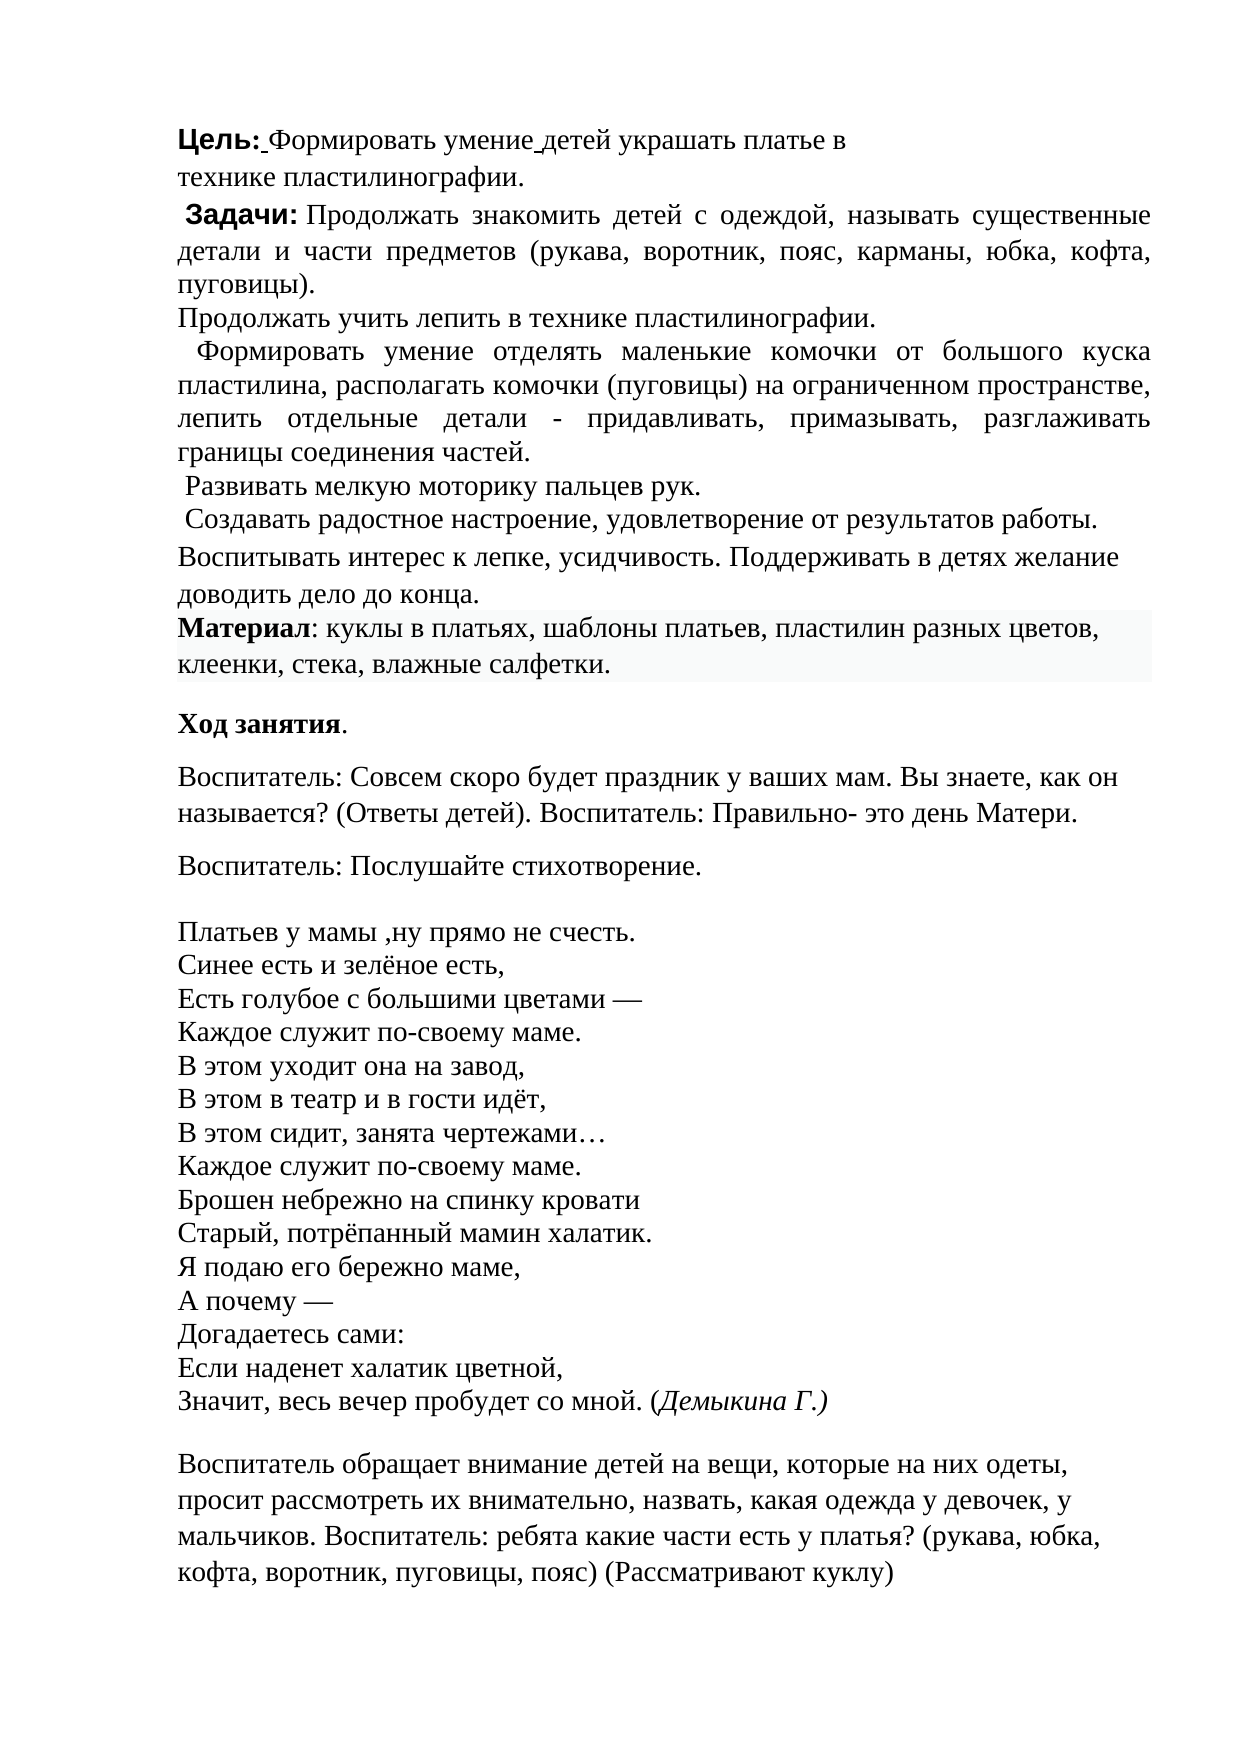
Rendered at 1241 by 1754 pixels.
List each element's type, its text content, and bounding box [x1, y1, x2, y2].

text Воспитывать интерес к лепке, усидчивость. Поддерживать в детях желание доводить дело до конца. [177, 535, 1152, 610]
text Развивать мелкую моторику пальцев рук. [177, 468, 1152, 501]
text Создавать радостное настроение, удовлетворение от результатов работы. [177, 501, 1152, 535]
text Цель: Формировать умение детей украшать платье в технике пластилинографии. [177, 118, 1152, 193]
text Воспитатель: Послушайте стихотворение. [177, 848, 1152, 882]
text Воспитатель: Совсем скоро будет праздник у ваших мам. Вы знаете, как он называется? (Ответы детей). Воспитатель: Правильно- это день Матери. [177, 759, 1152, 829]
text Задачи: Продолжать знакомить детей с одеждой, называть существенные детали и части предметов (рукава, воротник, пояс, карманы, юбка, кофта, пуговицы). [177, 193, 1152, 300]
text Формировать умение отделять маленькие комочки от большого куска пластилина, располагать комочки (пуговицы) на ограниченном пространстве, лепить отдельные детали - придавливать, примазывать, разглаживать границы соединения частей. [177, 333, 1152, 468]
text Платьев у мамы ,ну прямо не счесть. Синее есть и зелёное есть, Есть голубое с большими цветами — Каждое служит по-своему маме. В этом уходит она на завод, В этом в театр и в гости идёт, В этом сидит, занята чертежами… Каждое служит по-своему маме. Брошен небрежно на спинку кровати Старый, потрёпанный мамин халатик. Я подаю его бережно маме, А почему — Догадаетесь сами: Если наденет халатик цветной, Значит, весь вечер пробудет со мной. (Демыкина Г.) [177, 914, 1152, 1417]
text Продолжать учить лепить в технике пластилинографии. [177, 300, 1152, 333]
text Ход занятия. [177, 707, 1152, 740]
text Материал: куклы в платьях, шаблоны платьев, пластилин разных цветов, клеенки, стека, влажные салфетки. [177, 610, 1152, 682]
text Воспитатель обращает внимание детей на вещи, которые на них одеты, просит рассмотреть их внимательно, назвать, какая одежда у девочек, у мальчиков. Воспитатель: ребята какие части есть у платья? (рукава, юбка, кофта, воротник, пуговицы, пояс) (Рассматривают куклу) [177, 1446, 1152, 1588]
